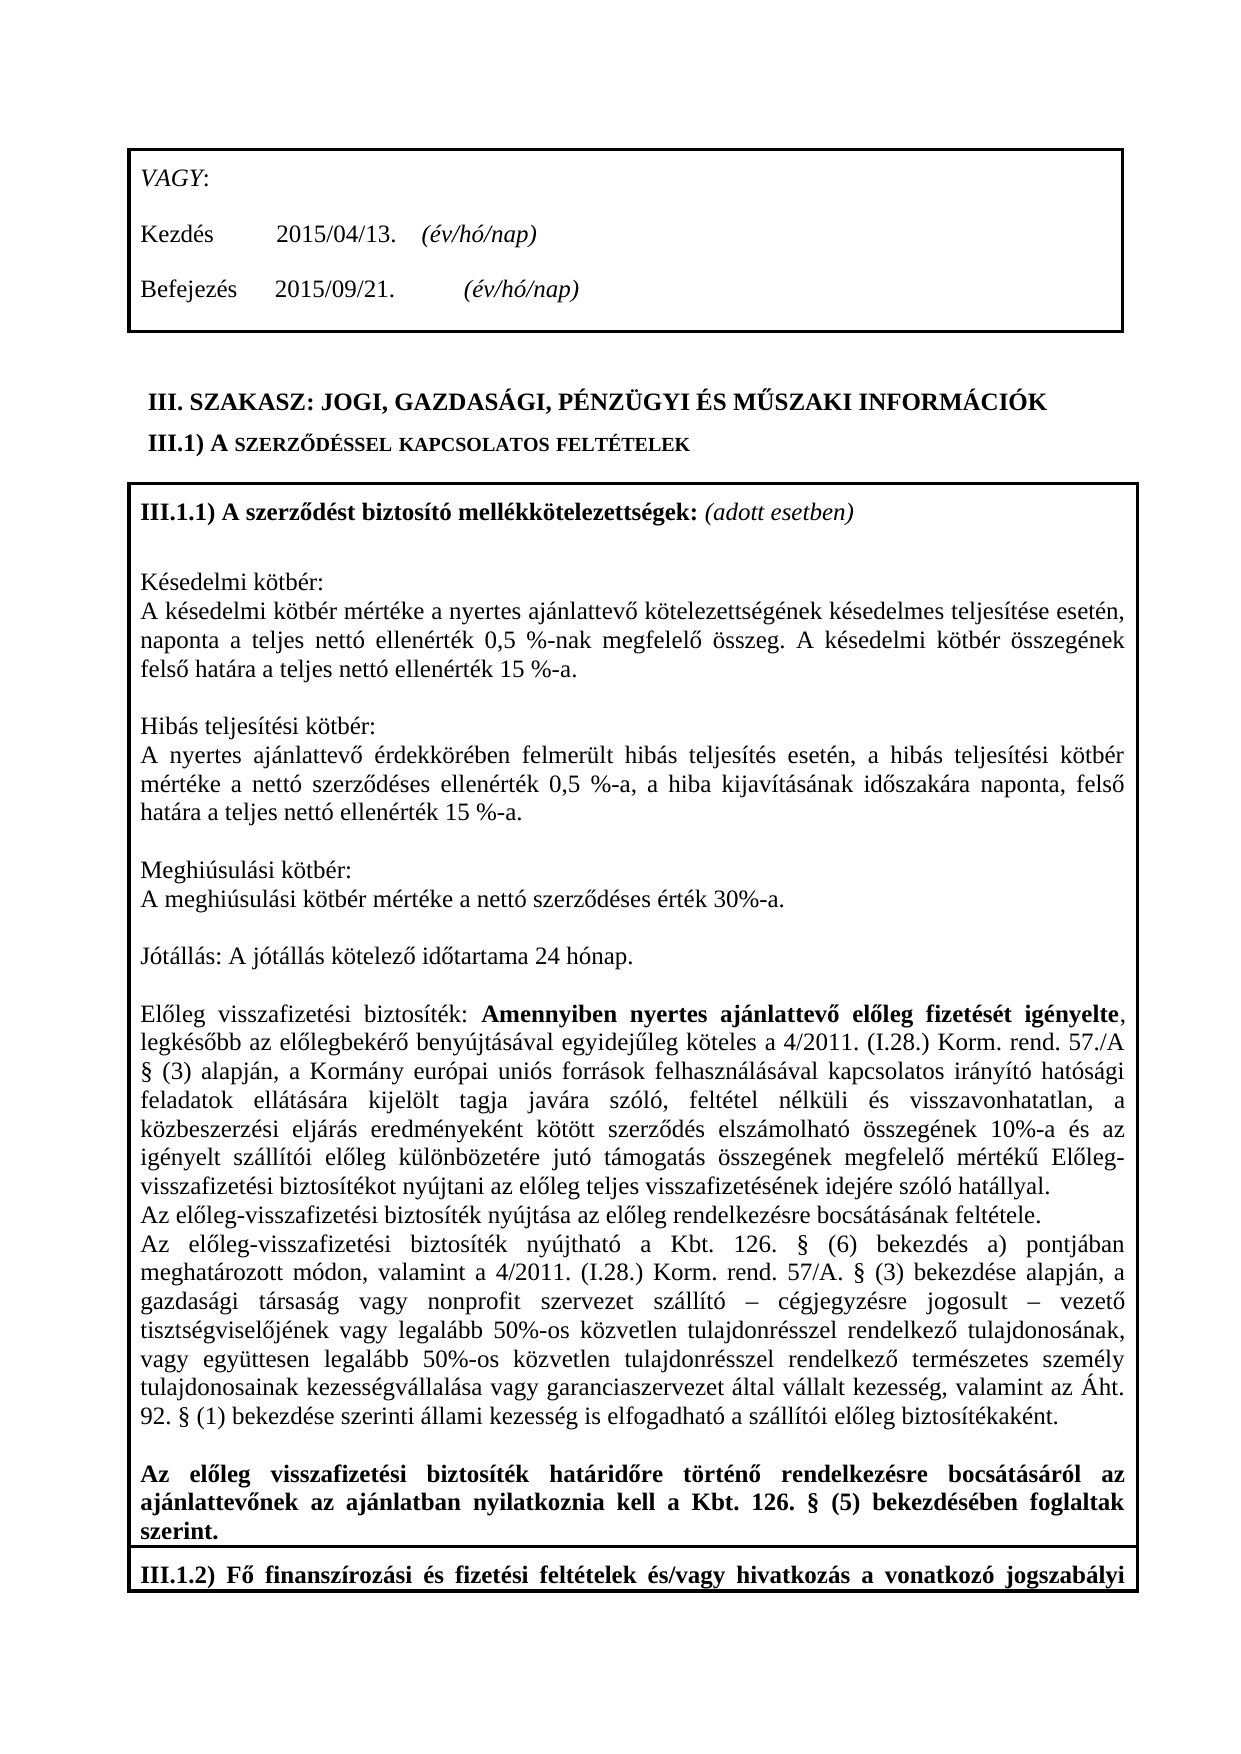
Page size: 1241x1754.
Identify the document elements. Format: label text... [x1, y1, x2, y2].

table_header III.1.1) A szerződést biztosító mellékkötelezettségek: (adott esetben) Késedelmi kötbér: A késedelmi kötbér mértéke a nyertes ajánlattevő kötelezettségének késedelmes teljesítése esetén, naponta a teljes nettó ellenérték 0,5 %-nak megfelelő összeg. A késedelmi kötbér összegének felső határa a teljes nettó ellenérték 15 %-a. Hibás teljesítési kötbér: A nyertes ajánlattevő érdekkörében felmerült hibás teljesítés esetén, a hibás teljesítési kötbér mértéke a nettó szerződéses ellenérték 0,5 %-a, a hiba kijavításának időszakára naponta, felső határa a teljes nettó ellenérték 15 %-a. Meghiúsulási kötbér: A meghiúsulási kötbér mértéke a nettó szerződéses érték 30%-a. Jótállás: A jótállás kötelező időtartama 24 hónap. Előleg visszafizetési biztosíték: Amennyiben nyertes ajánlattevő előleg fizetését igényelte, legkésőbb az előlegbekérő benyújtásával egyidejűleg köteles a 4/2011. (I.28.) Korm. rend. 57./A § (3) alapján, a Kormány európai uniós források felhasználásával kapcsolatos irányító hatósági feladatok ellátására kijelölt tagja javára szóló, feltétel nélküli és visszavonhatatlan, a közbeszerzési eljárás eredményeként kötött szerződés elszámolható összegének 10%-a és az igényelt szállítói előleg különbözetére jutó támogatás összegének megfelelő mértékű Előleg-visszafizetési biztosítékot nyújtani az előleg teljes visszafizetésének idejére szóló hatállyal. Az előleg-visszafizetési biztosíték nyújtása az előleg rendelkezésre bocsátásának feltétele. Az előleg-visszafizetési biztosíték nyújtható a Kbt. 126. § (6) bekezdés a) pontjában meghatározott módon, valamint a 4/2011. (I.28.) Korm. rend. 57/A. § (3) bekezdése alapján, a gazdasági társaság vagy nonprofit szervezet szállító – cégjegyzésre jogosult – vezető tisztségviselőjének vagy legalább 50%-os közvetlen tulajdonrésszel rendelkező tulajdonosának, vagy együttesen legalább 50%-os közvetlen tulajdonrésszel rendelkező természetes személy tulajdonosainak kezességvállalása vagy garanciaszervezet által vállalt kezesség, valamint az Áht. 92. § (1) bekezdése szerinti állami kezesség is elfogadható a szállítói előleg biztosítékaként. Az előleg visszafizetési biztosíték határidőre történő rendelkezésre bocsátásáról az ajánlattevőnek az ajánlatban nyilatkoznia kell a Kbt. 126. § (5) bekezdésében foglaltak szerint. [131, 485, 1136, 1545]
text III. szakasz: jogi, gazdasági, pénzügyi és műszaki információk [148, 387, 1093, 416]
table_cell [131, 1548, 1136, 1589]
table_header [131, 151, 1121, 330]
text III.1) A szerződéssel kapcsolatos feltételek [148, 428, 1093, 457]
